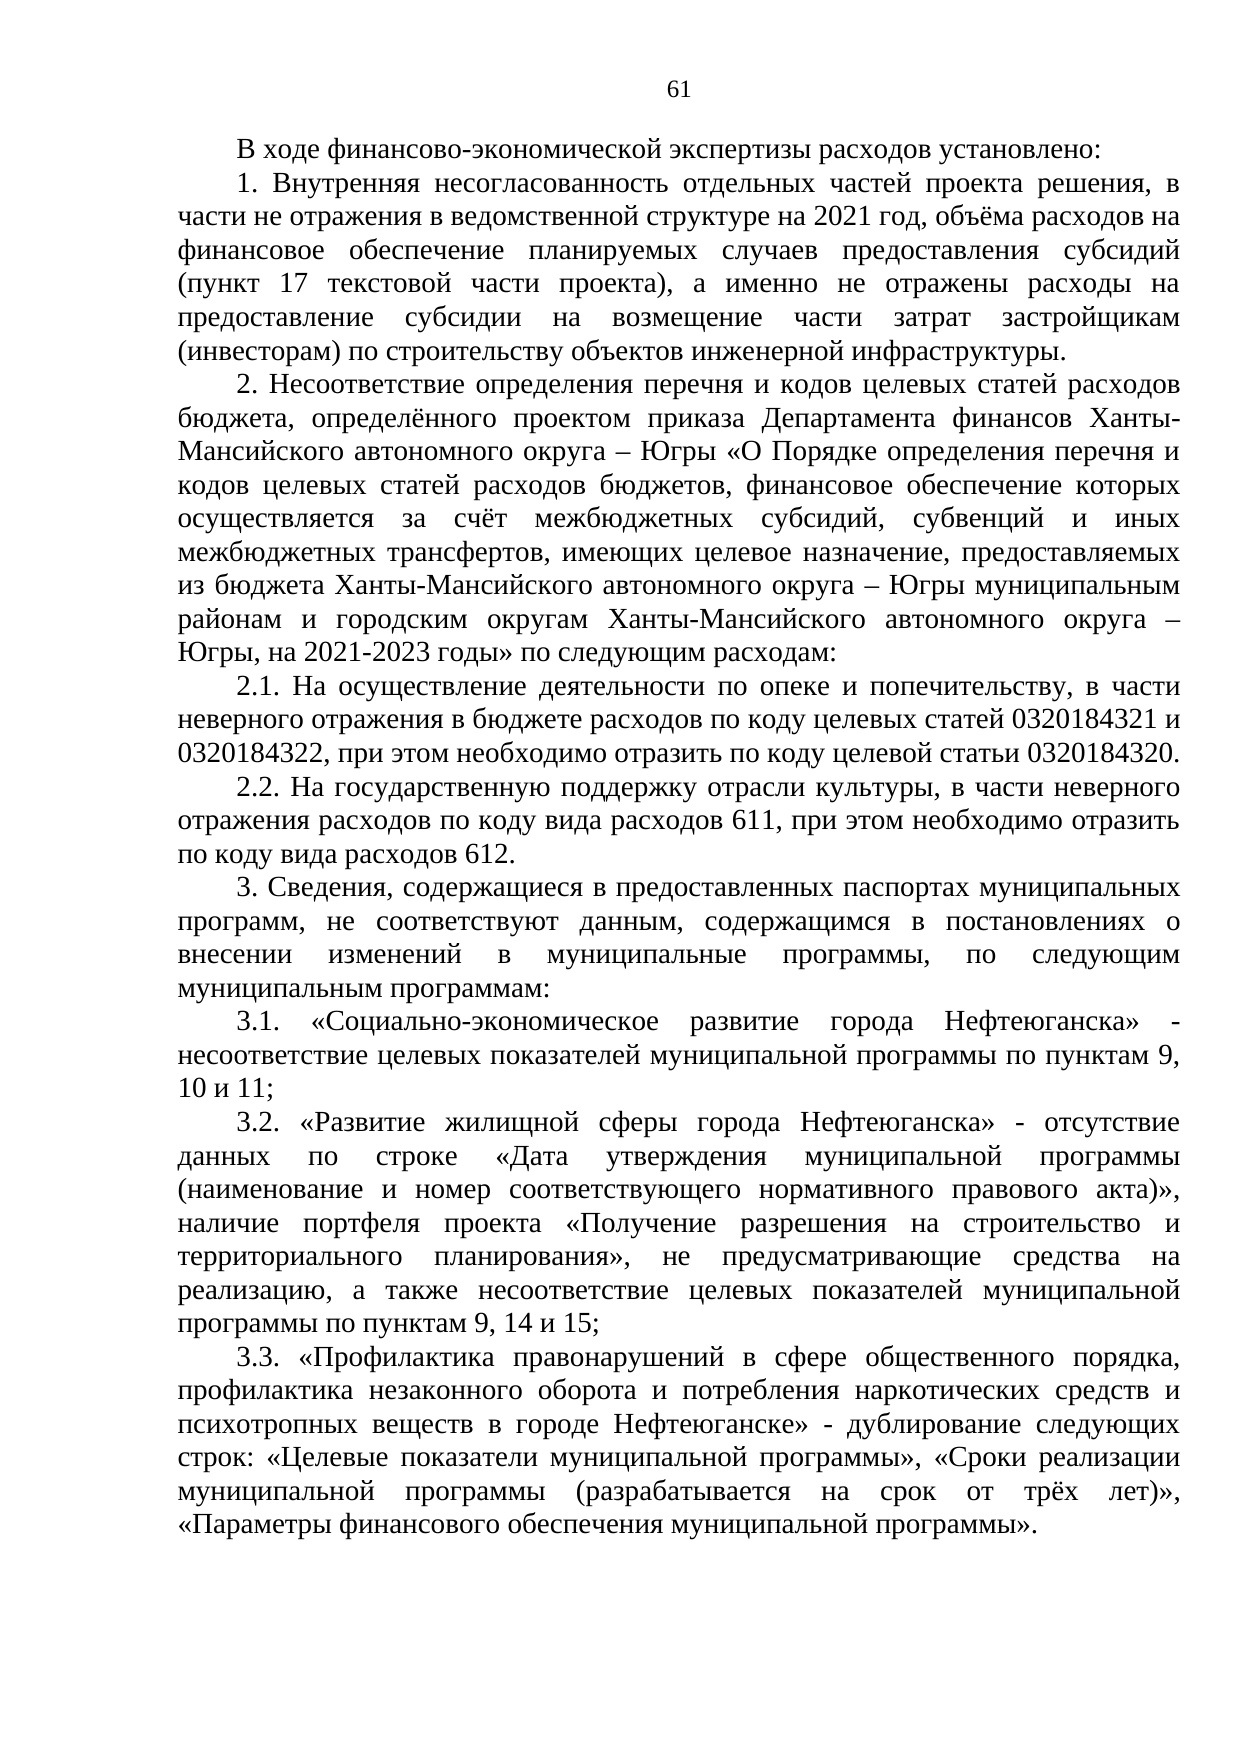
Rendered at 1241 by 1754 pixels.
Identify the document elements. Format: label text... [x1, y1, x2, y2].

text 3.1. «Социально-экономическое развитие города Нефтеюганска» - несоответствие целевых показателей муниципальной программы по пунктам 9, 10 и 11; [177, 1003, 1181, 1104]
text 3. Сведения, содержащиеся в предоставленных паспортах муниципальных программ, не соответствуют данным, содержащимся в постановлениях о внесении изменений в муниципальные программы, по следующим муниципальным программам: [177, 869, 1181, 1003]
text 2. Несоответствие определения перечня и кодов целевых статей расходов бюджета, определённого проектом приказа Департамента финансов Ханты-Мансийского автономного округа – Югры «О Порядке определения перечня и кодов целевых статей расходов бюджетов, финансовое обеспечение которых осуществляется за счёт межбюджетных субсидий, субвенций и иных межбюджетных трансфертов, имеющих целевое назначение, предоставляемых из бюджета Ханты-Мансийского автономного округа – Югры муниципальным районам и городским округам Ханты-Мансийского автономного округа – Югры, на 2021-2023 годы» по следующим расходам: [177, 366, 1181, 668]
text 3.2. «Развитие жилищной сферы города Нефтеюганска» - отсутствие данных по строке «Дата утверждения муниципальной программы (наименование и номер соответствующего нормативного правового акта)», наличие портфеля проекта «Получение разрешения на строительство и территориального планирования», не предусматривающие средства на реализацию, а также несоответствие целевых показателей муниципальной программы по пунктам 9, 14 и 15; [177, 1104, 1181, 1339]
text 1. Внутренняя несогласованность отдельных частей проекта решения, в части не отражения в ведомственной структуре на 2021 год, объёма расходов на финансовое обеспечение планируемых случаев предоставления субсидий (пункт 17 текстовой части проекта), а именно не отражены расходы на предоставление субсидии на возмещение части затрат застройщикам (инвесторам) по строительству объектов инженерной инфраструктуры. [177, 165, 1181, 366]
text 3.3. «Профилактика правонарушений в сфере общественного порядка, профилактика незаконного оборота и потребления наркотических средств и психотропных веществ в городе Нефтеюганске» - дублирование следующих строк: «Целевые показатели муниципальной программы», «Сроки реализации муниципальной программы (разрабатывается на срок от трёх лет)», «Параметры финансового обеспечения муниципальной программы». [177, 1339, 1181, 1540]
text В ходе финансово-экономической экспертизы расходов установлено: [177, 131, 1181, 165]
text 2.1. На осуществление деятельности по опеке и попечительству, в части неверного отражения в бюджете расходов по коду целевых статей 0320184321 и 0320184322, при этом необходимо отразить по коду целевой статьи 0320184320. [177, 668, 1181, 769]
text 2.2. На государственную поддержку отрасли культуры, в части неверного отражения расходов по коду вида расходов 611, при этом необходимо отразить по коду вида расходов 612. [177, 769, 1181, 869]
